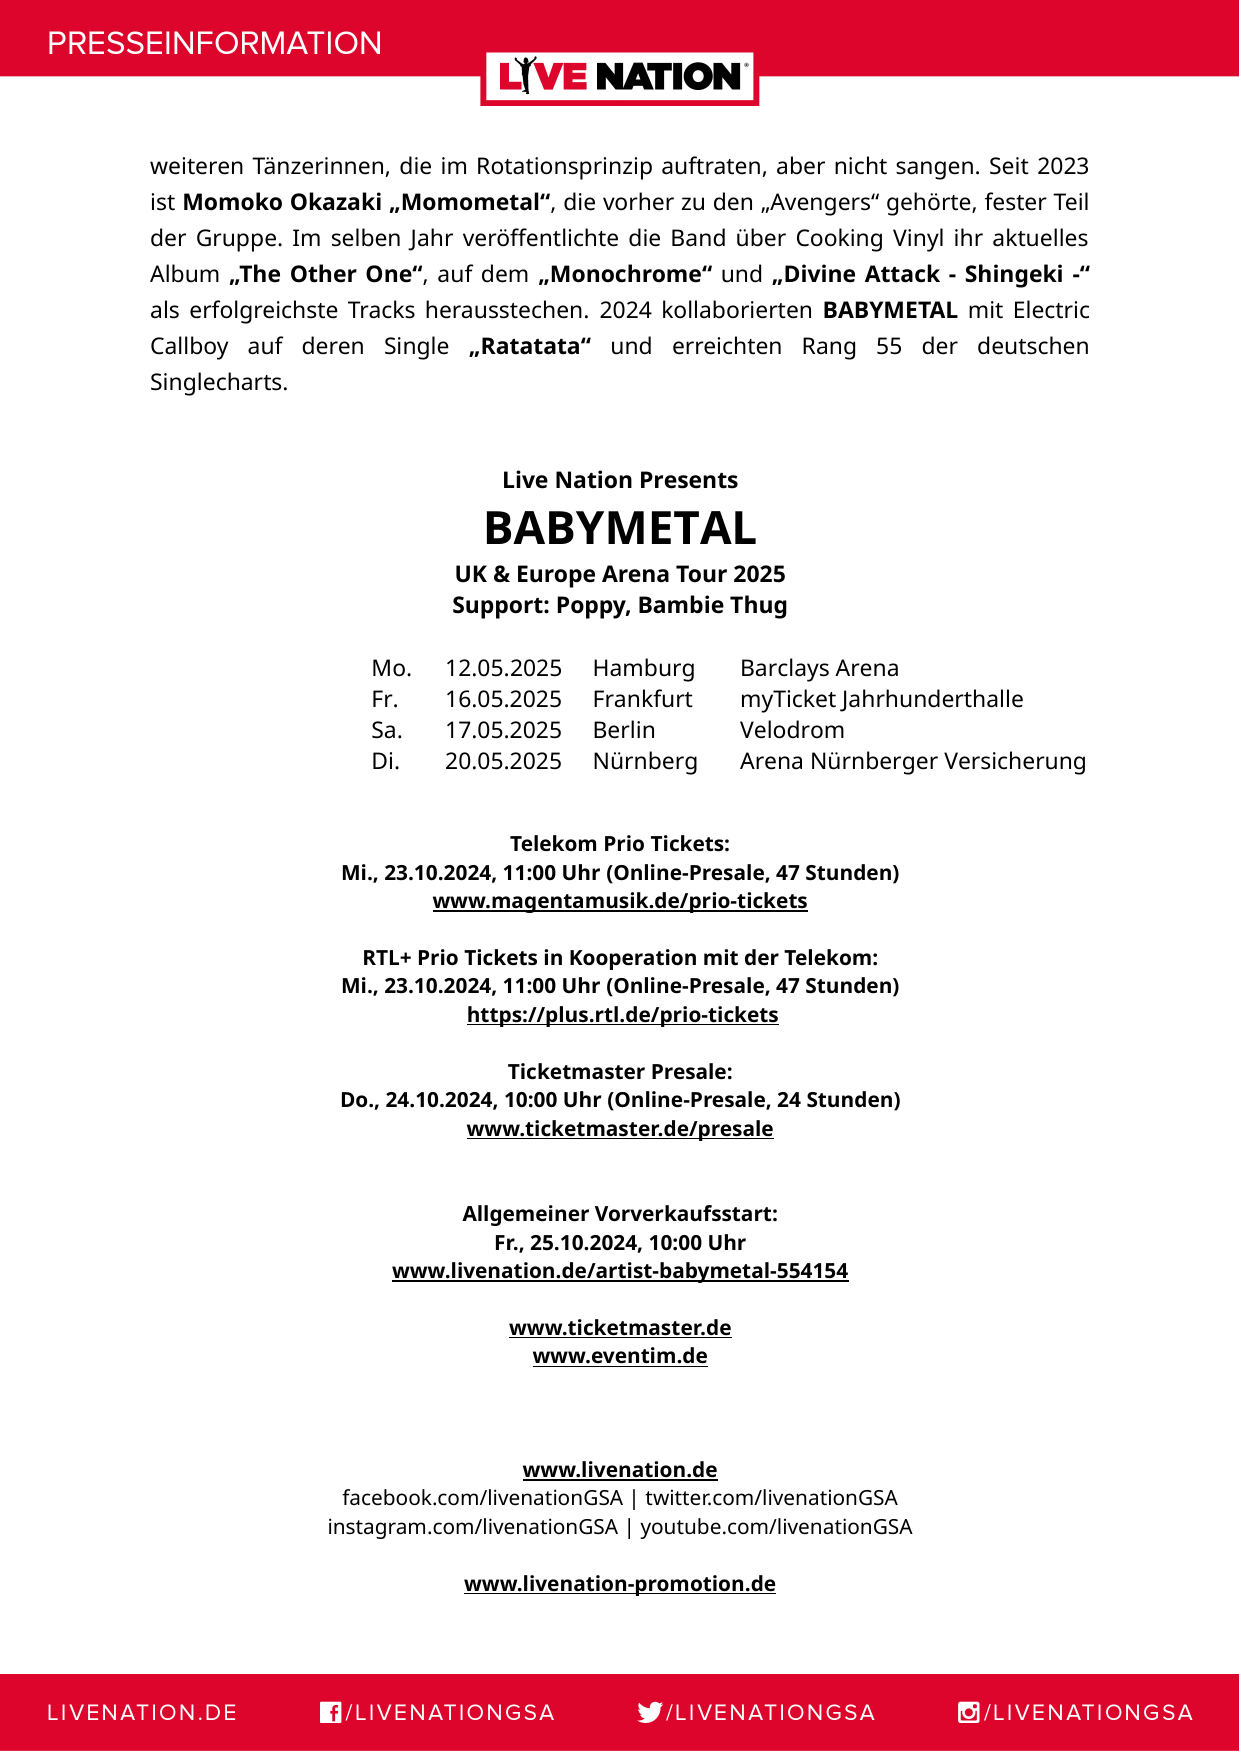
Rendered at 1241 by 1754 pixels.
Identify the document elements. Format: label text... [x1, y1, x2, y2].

subtitle RTL+ Prio Tickets in Kooperation mit der Telekom: [150, 943, 1090, 971]
text Fr. 16.05.2025 Frankfurt myTicket Jahrhunderthalle [297, 683, 1090, 714]
text Sa. 17.05.2025 Berlin Velodrom [297, 714, 1090, 745]
text Ticketmaster Presale: [150, 1057, 1090, 1085]
picture [0, 0, 1239, 106]
text www.livenation.de/artist-babymetal-554154 [150, 1256, 1090, 1284]
text UK & Europe Arena Tour 2025 [150, 558, 1090, 589]
text BABYMETAL [150, 495, 1090, 558]
text Live Nation Presents [150, 464, 1090, 495]
text Mi., 23.10.2024, 11:00 Uhr (Online-Presale, 47 Stunden) https://plus.rtl.de/prio-tickets [150, 971, 1090, 1028]
subtitle Allgemeiner Vorverkaufsstart: [150, 1199, 1090, 1228]
text Do., 24.10.2024, 10:00 Uhr (Online-Presale, 24 Stunden) [150, 1085, 1090, 1114]
text Mi., 23.10.2024, 11:00 Uhr (Online-Presale, 47 Stunden) www.magentamusik.de/prio-tickets [150, 858, 1090, 914]
subtitle Telekom Prio Tickets: [150, 829, 1090, 858]
text www.livenation.de facebook.com/livenationGSA | twitter.com/livenationGSA [150, 1455, 1090, 1512]
text Di. 20.05.2025 Nürnberg Arena Nürnberger Versicherung [297, 745, 1090, 776]
subtitle www.ticketmaster.de/presale [150, 1114, 1090, 1142]
picture [0, 1674, 1239, 1751]
text Support: Poppy, Bambie Thug [150, 589, 1090, 620]
text Mo. 12.05.2025 Hamburg Barclays Arena [297, 651, 1090, 683]
text instagram.com/livenationGSA | youtube.com/livenationGSA [150, 1512, 1090, 1540]
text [150, 150, 1090, 397]
text Fr., 25.10.2024, 10:00 Uhr [150, 1228, 1090, 1256]
text www.ticketmaster.de www.eventim.de [150, 1313, 1090, 1370]
text www.livenation-promotion.de [150, 1569, 1090, 1597]
